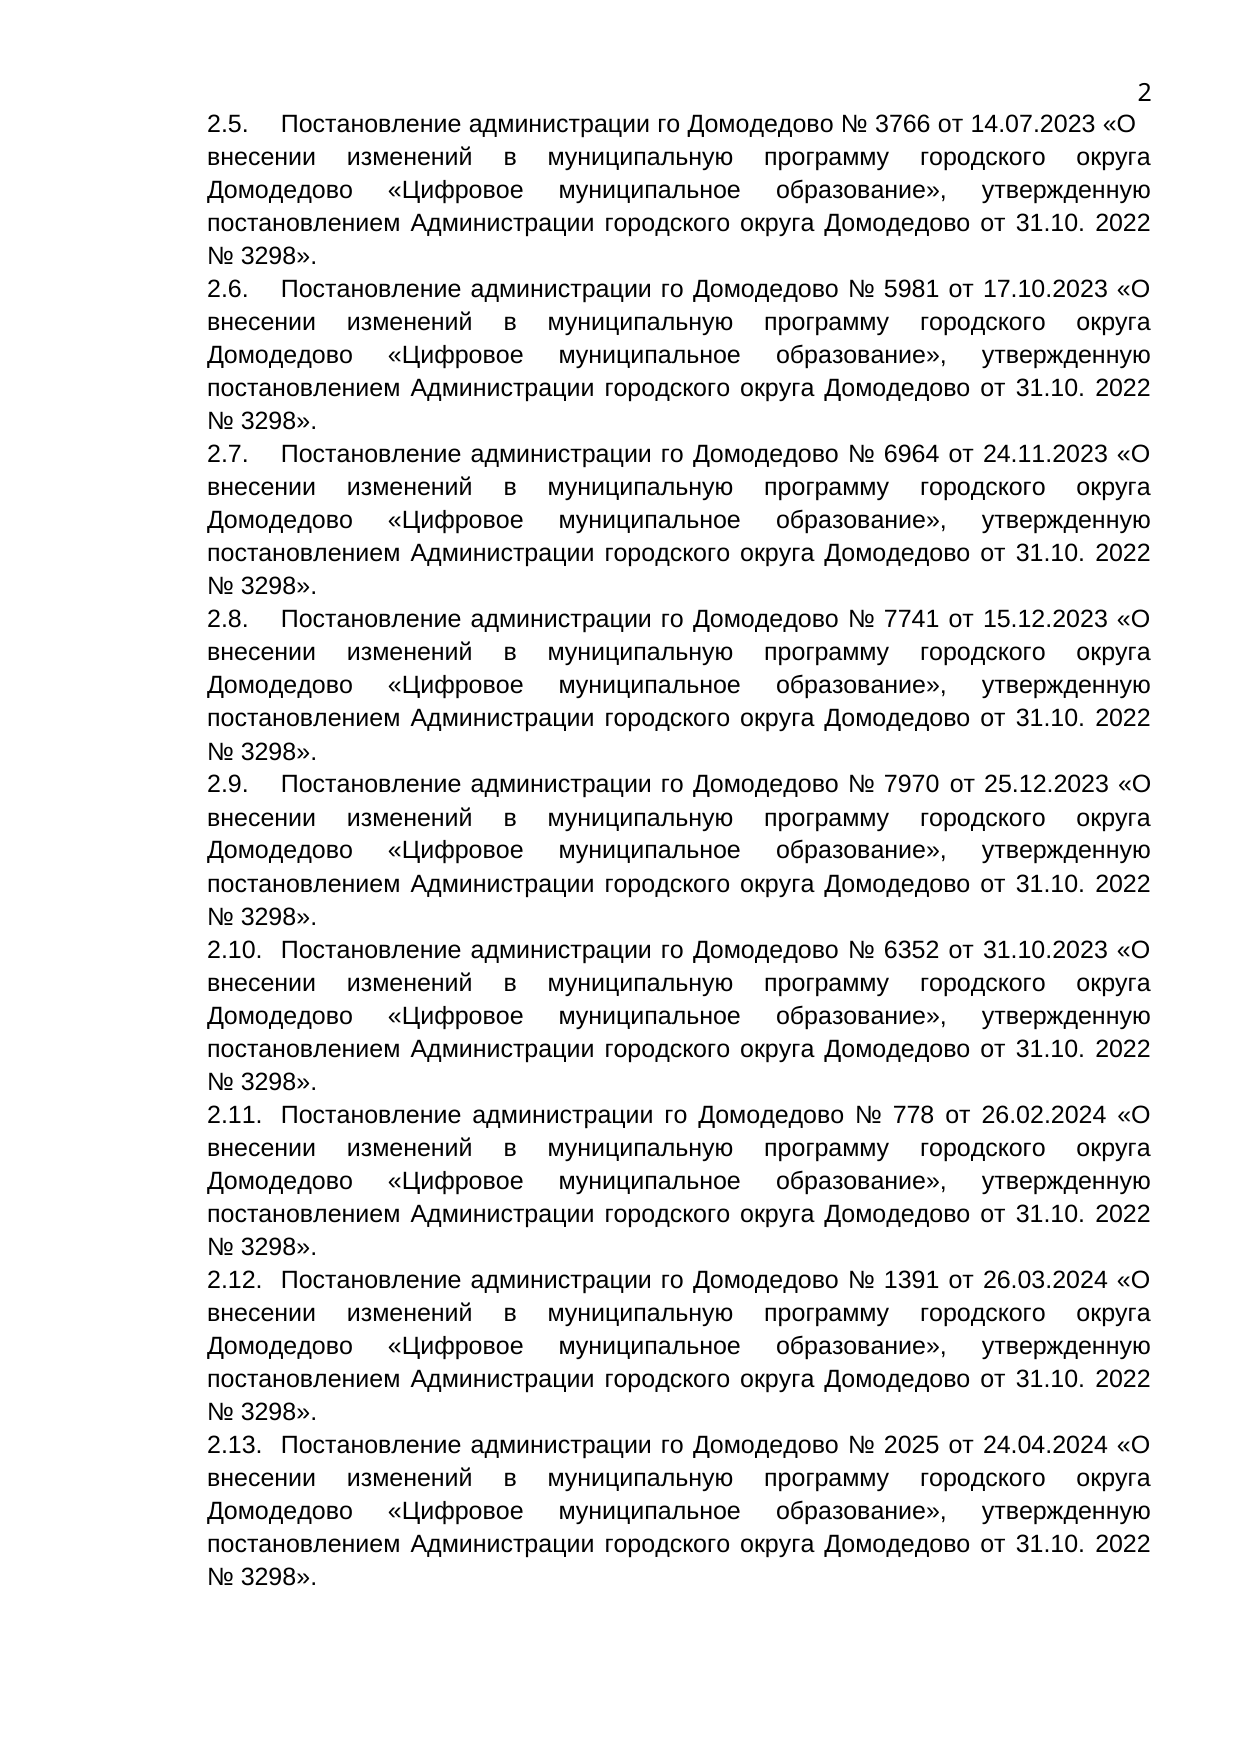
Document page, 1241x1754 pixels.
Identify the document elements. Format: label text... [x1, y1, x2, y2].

list Постановление администрации го Домодедово № 5981 от 17.10.2023 «О внесении изменений в муниципальную программу городского округа Домодедово «Цифровое муниципальное образование», утвержденную постановлением Администрации городского округа Домодедово от 31.10. 2022 № 3298». [207, 274, 1152, 435]
list Постановление администрации го Домодедово № 7741 от 15.12.2023 «О внесении изменений в муниципальную программу городского округа Домодедово «Цифровое муниципальное образование», утвержденную постановлением Администрации городского округа Домодедово от 31.10. 2022 № 3298». [207, 604, 1152, 765]
list Постановление администрации го Домодедово № 6352 от 31.10.2023 «О внесении изменений в муниципальную программу городского округа Домодедово «Цифровое муниципальное образование», утвержденную постановлением Администрации городского округа Домодедово от 31.10. 2022 № 3298». [207, 934, 1152, 1095]
list Постановление администрации го Домодедово № 778 от 26.02.2024 «О внесении изменений в муниципальную программу городского округа Домодедово «Цифровое муниципальное образование», утвержденную постановлением Администрации городского округа Домодедово от 31.10. 2022 № 3298». [207, 1100, 1152, 1261]
list Постановление администрации го Домодедово № 2025 от 24.04.2024 «О внесении изменений в муниципальную программу городского округа Домодедово «Цифровое муниципальное образование», утвержденную постановлением Администрации городского округа Домодедово от 31.10. 2022 № 3298». [207, 1430, 1152, 1591]
list Постановление администрации го Домодедово № 1391 от 26.03.2024 «О внесении изменений в муниципальную программу городского округа Домодедово «Цифровое муниципальное образование», утвержденную постановлением Администрации городского округа Домодедово от 31.10. 2022 № 3298». [207, 1265, 1152, 1426]
list Постановление администрации го Домодедово № 3766 от 14.07.2023 «О внесении изменений в муниципальную программу городского округа Домодедово «Цифровое муниципальное образование», утвержденную постановлением Администрации городского округа Домодедово от 31.10. 2022 № 3298». [207, 109, 1152, 270]
list Постановление администрации го Домодедово № 7970 от 25.12.2023 «О внесении изменений в муниципальную программу городского округа Домодедово «Цифровое муниципальное образование», утвержденную постановлением Администрации городского округа Домодедово от 31.10. 2022 № 3298». [207, 769, 1152, 930]
list Постановление администрации го Домодедово № 6964 от 24.11.2023 «О внесении изменений в муниципальную программу городского округа Домодедово «Цифровое муниципальное образование», утвержденную постановлением Администрации городского округа Домодедово от 31.10. 2022 № 3298». [207, 439, 1152, 600]
